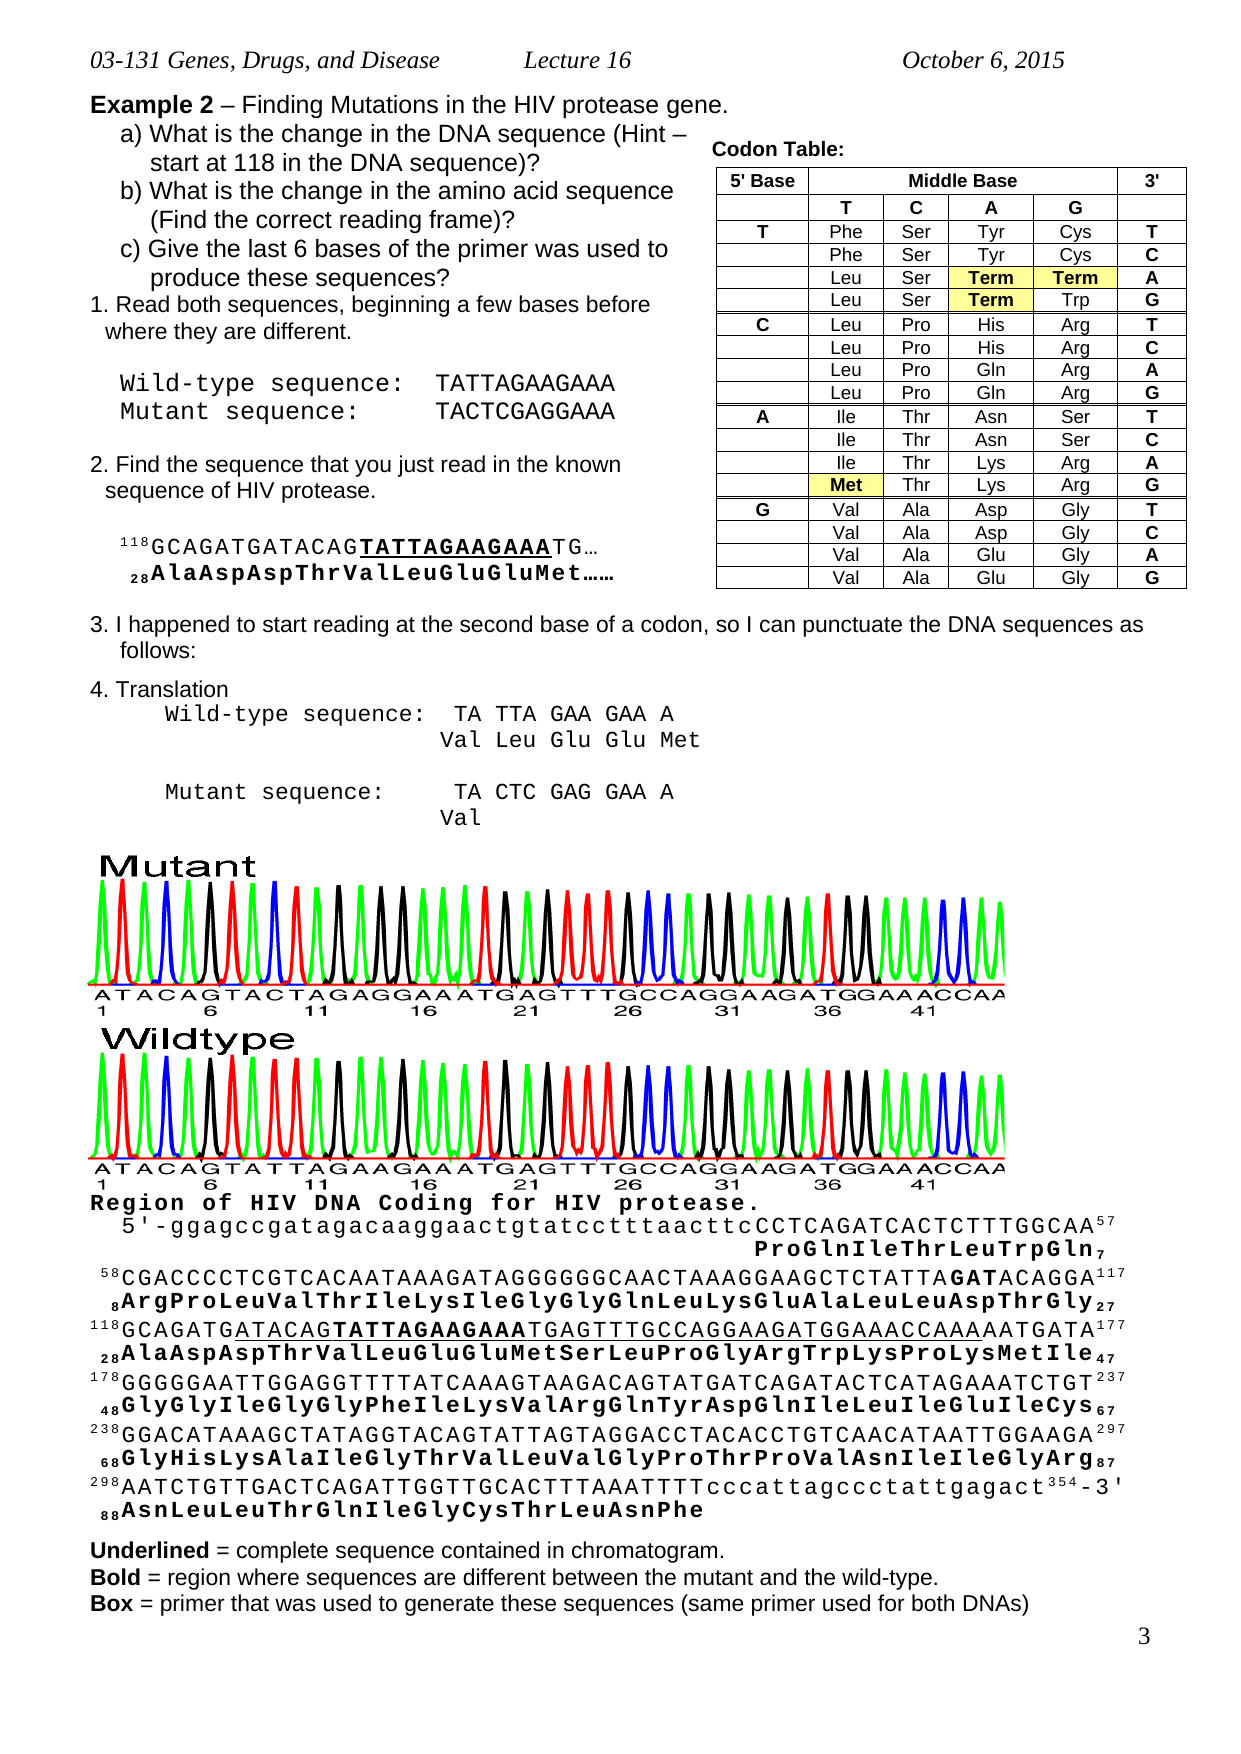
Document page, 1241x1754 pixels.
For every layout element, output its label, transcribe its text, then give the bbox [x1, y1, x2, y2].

text 118gcagatgatacagtattagaagaaatg… [120, 535, 697, 561]
text 4. Translation [90, 676, 1150, 702]
picture [81, 852, 1005, 1193]
text Wild-type sequence: TATTAGAAGAAA [90, 370, 697, 399]
text c) Give the last 6 bases of the primer was used to produce these sequences? [120, 234, 697, 291]
text Mutant sequence: TACTCGAGGAAA [90, 399, 697, 427]
text Mutant sequence: TA CTC GAG GAA A [165, 780, 1150, 806]
text 2. Find the sequence that you just read in the known sequence of HIV protease. [90, 451, 697, 503]
text Example 2 – Finding Mutations in the HIV protease gene. [90, 90, 1150, 119]
table_header Region of HIV DNA Coding for HIV protease. 5'-ggagccgatagacaaggaactgtatcctttaacttccctcagatcactctttggcaa57 ProGlnIleThrLeuTrpGln7 58cgacccctcgtcacaataaAgataggggggcaactaaaggaagctctattagatacagga117 8ArgProLeuValThrIleLysIleGlyGlyGlnLeuLysGluAlaLeuLeuAspThrGly27 118gcagatgatacagtattagaagaaatgaGtttgccaggaaGatggaaaccaaaaatgata177 28AlaAspAspThrValLeuGluGluMetSerLeuProGlyArgTrpLysProLysMetIle47 178gggggaattggaggttttatcaaagtaagacagtaTgatcagatacTCAtagaaatctgt237 48GlyGlyIleGlyGlyPheIleLysValArgGlnTyrAspGlnIleLeuIleGluIleCys67 238ggacataaagctataggtacagtattagtaggacctacacctgtcaacataattggaaga297 68GlyHisLysAlaIleGlyThrValLeuValGlyProThrProValAsnIleIleGlyArg87 298aatctgttgactcagattggttgCactttaaatttTcccattagccctattgagact354-3' 88AsnLeuLeuThrGlnIleGlyCysThrLeuAsnPhe [79, 1193, 1149, 1524]
text b) What is the change in the amino acid sequence (Find the correct reading frame)? [120, 176, 697, 234]
text Box = primer that was used to generate these sequences (same primer used for both DNAs) [90, 1590, 1150, 1616]
text Val [165, 806, 1150, 832]
text 3. I happened to start reading at the second base of a codon, so I can punctuate the DNA sequences as follows: [90, 611, 1150, 663]
text Val Leu Glu Glu Met [165, 728, 1150, 754]
text Underlined = complete sequence contained in chromatogram. [90, 1537, 1150, 1563]
text Wild-type sequence: TA TTA GAA GAA A [165, 702, 1150, 728]
text a) What is the change in the DNA sequence (Hint – start at 118 in the DNA sequence)? [120, 119, 1150, 176]
text 28AlaAspAspThrValLeuGluGluMet…… [120, 561, 697, 587]
text 1. Read both sequences, beginning a few bases before where they are different. [90, 291, 697, 344]
text Bold = region where sequences are different between the mutant and the wild-type. [90, 1563, 1150, 1590]
